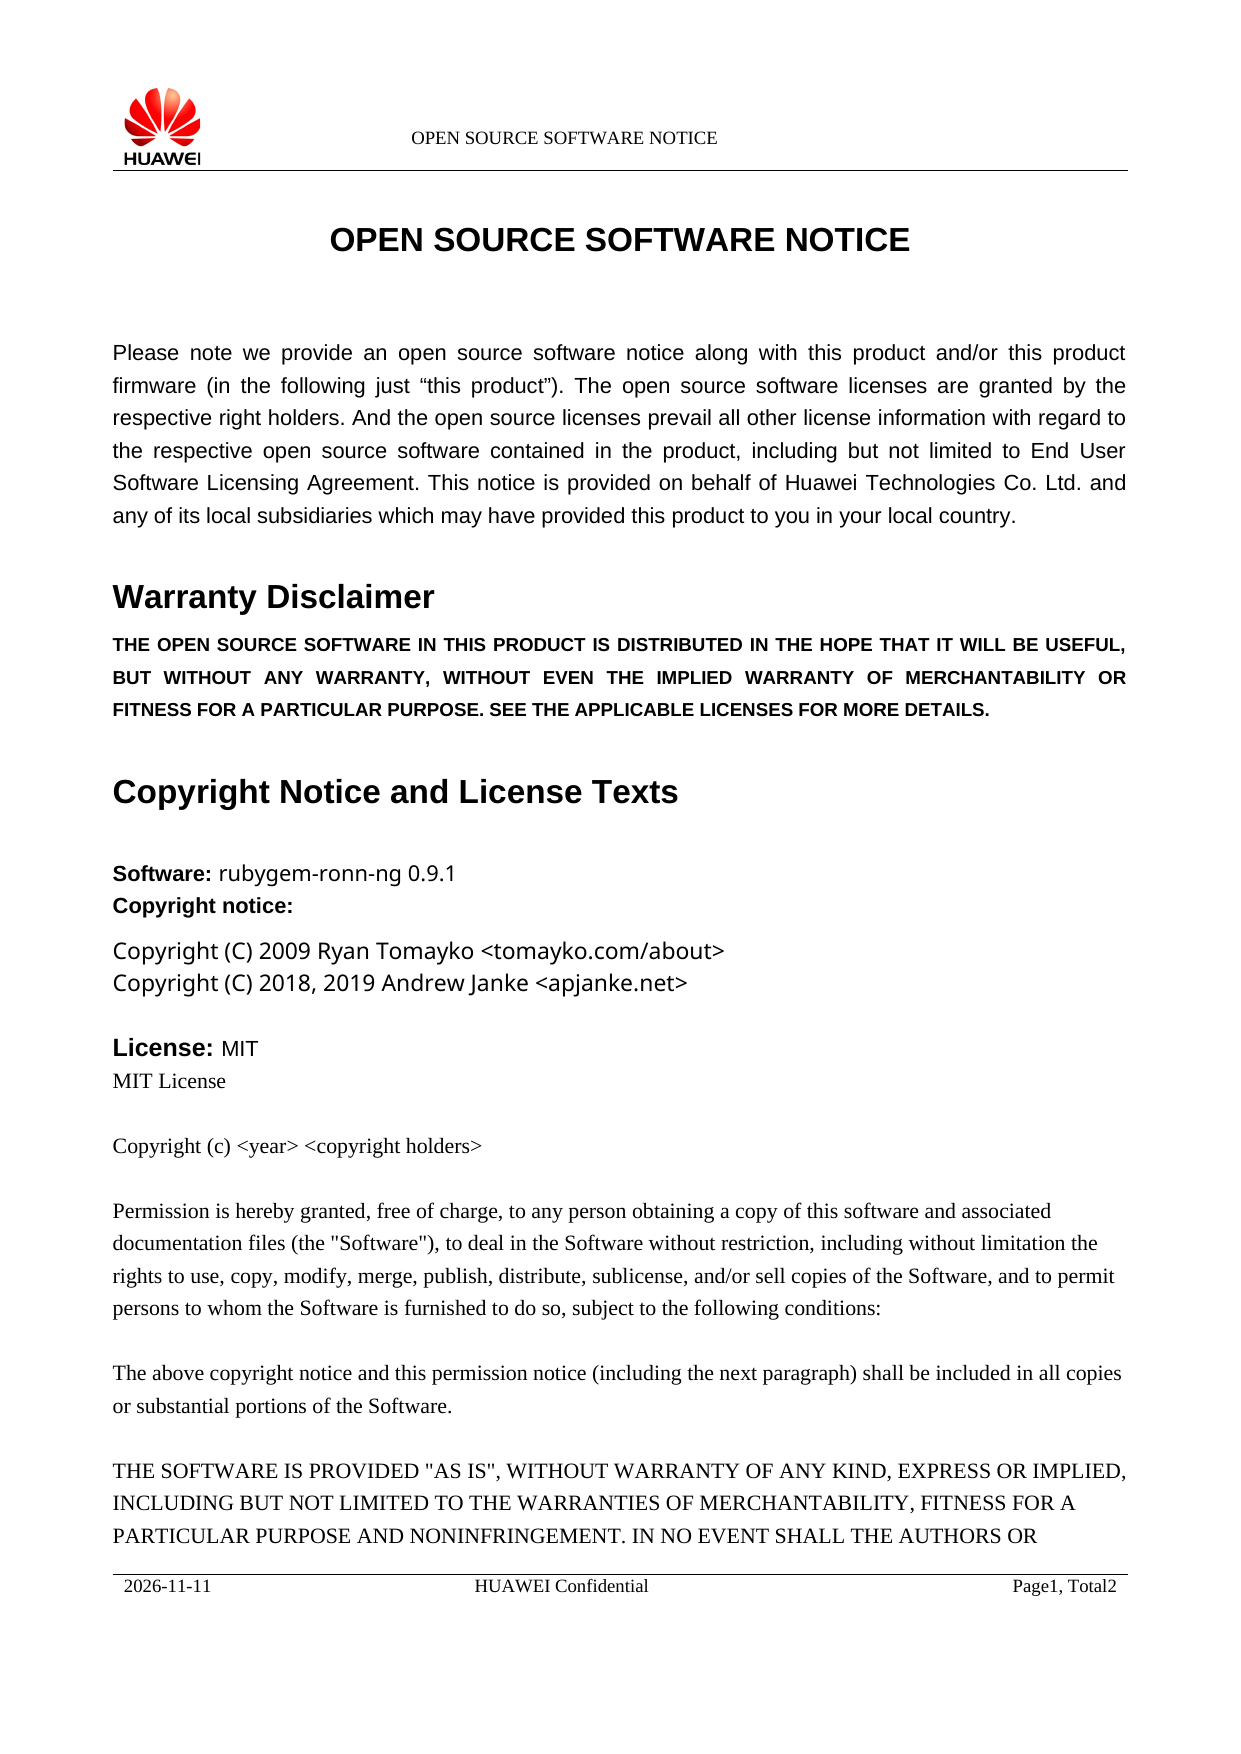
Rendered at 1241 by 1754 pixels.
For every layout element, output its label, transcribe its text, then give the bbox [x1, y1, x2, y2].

text OPEN SOURCE SOFTWARE NOTICE [112, 206, 1128, 271]
text Warranty Disclaimer [112, 564, 1128, 629]
text Copyright Notice and License Texts [112, 759, 1128, 824]
text Please note we provide an open source software notice along with this product and/or this product firmware (in the following just “this product”). The open source software licenses are granted by the respective right holders. And the open source licenses prevail all other license information with regard to the respective open source software contained in the product, including but not limited to End User Software Licensing Agreement. This notice is provided on behalf of Huawei Technologies Co. Ltd. and any of its local subsidiaries which may have provided this product to you in your local country. [112, 336, 1128, 531]
text The open source software in this product is distributed in the hope that it will be useful, but WITHOUT ANY WARRANTY, without even the implied warranty of MERCHANTABILITY or FITNESS FOR A PARTICULAR PURPOSE. See the applicable licenses for more details. [112, 629, 1128, 726]
title Software: rubygem-ronn-ng 0.9.1 [112, 856, 1128, 889]
picture [124, 88, 201, 165]
text Copyright (C) 2009 Ryan Tomayko <tomayko.com/about> Copyright (C) 2018, 2019 Andrew Janke <apjanke.net> [112, 934, 1128, 1031]
text Copyright notice: [112, 889, 1128, 921]
text License: MIT [112, 1031, 1128, 1064]
